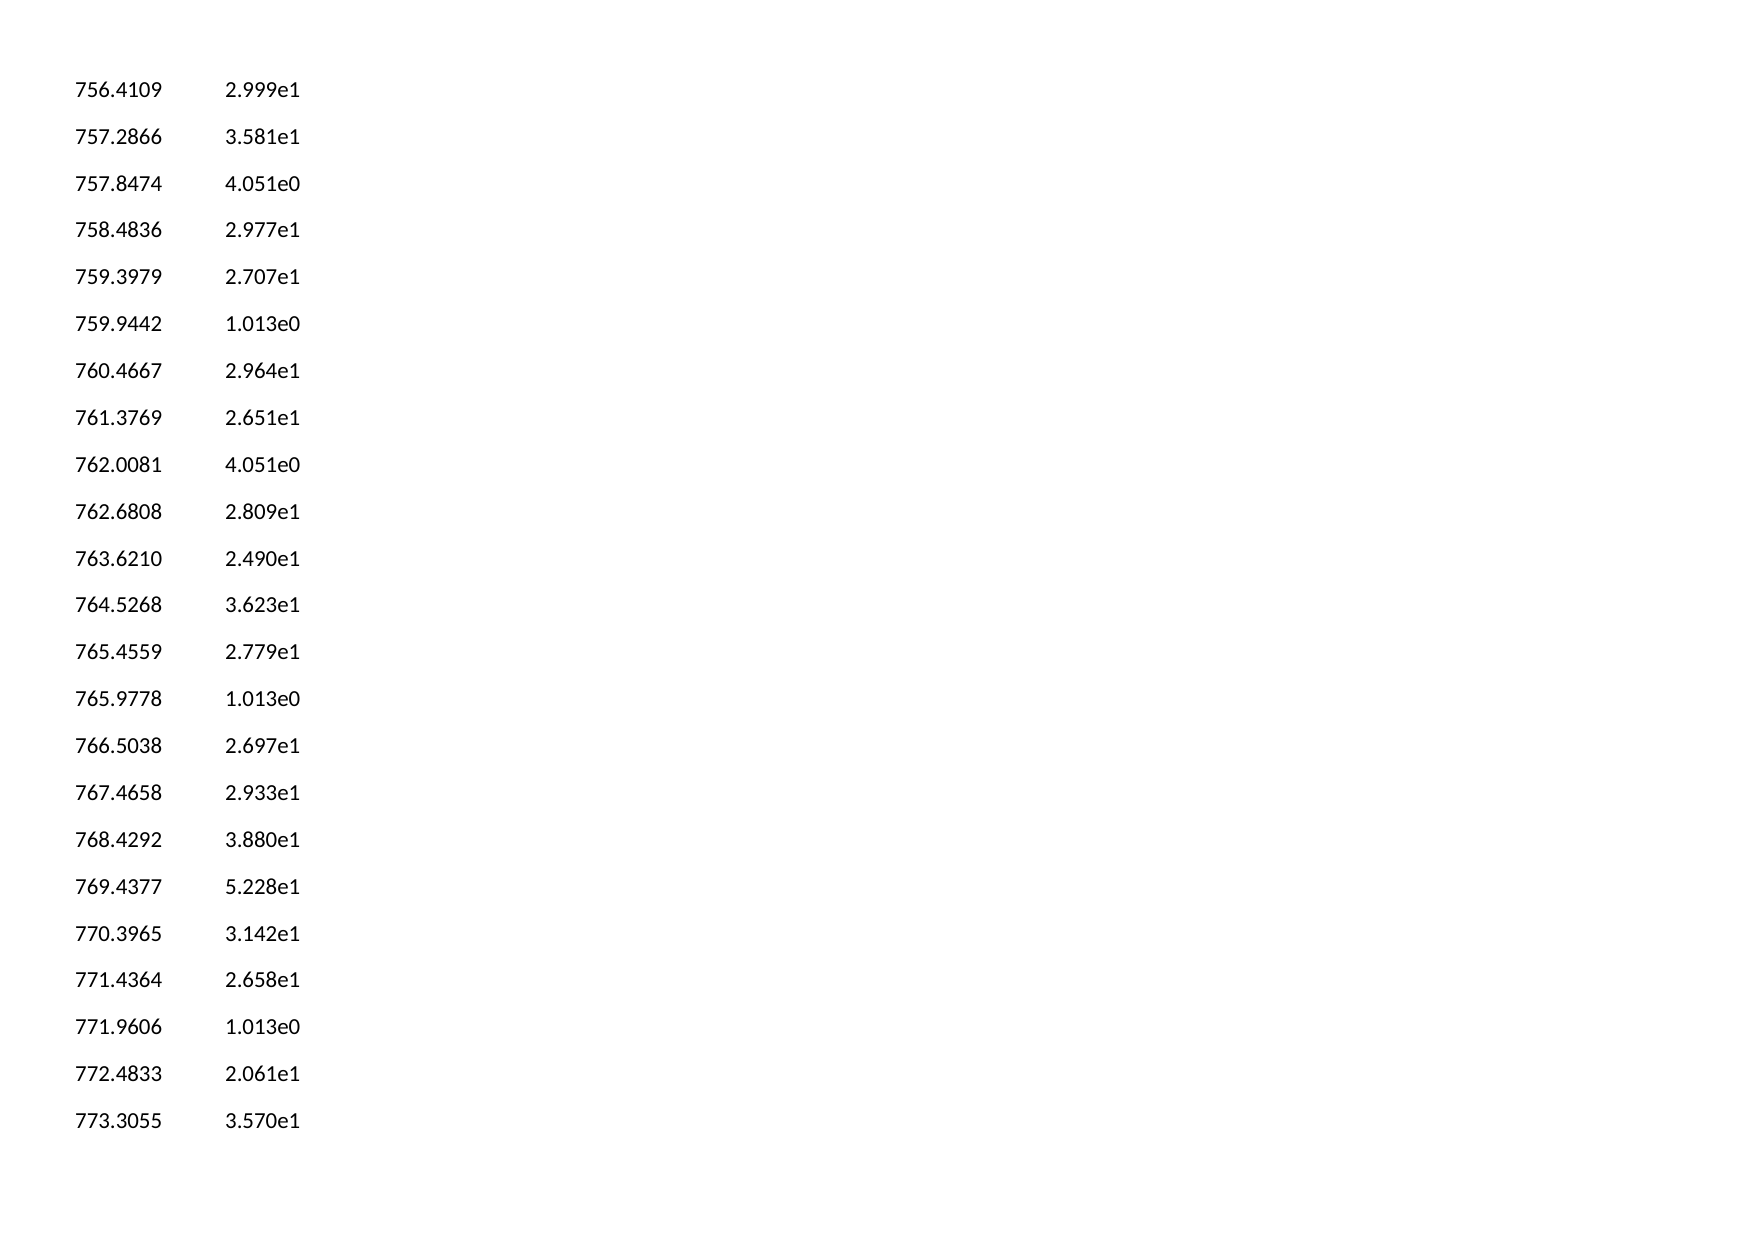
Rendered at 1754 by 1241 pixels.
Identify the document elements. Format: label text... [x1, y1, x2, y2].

text 757.8474 4.051e0 [75, 169, 1679, 197]
text 765.9778 1.013e0 [75, 684, 1679, 712]
text 764.5268 3.623e1 [75, 591, 1679, 619]
text 770.3965 3.142e1 [75, 919, 1679, 947]
text 760.4667 2.964e1 [75, 356, 1679, 384]
text 772.4833 2.061e1 [75, 1059, 1679, 1087]
text 771.9606 1.013e0 [75, 1012, 1679, 1041]
text 768.4292 3.880e1 [75, 825, 1679, 853]
text 759.9442 1.013e0 [75, 309, 1679, 337]
text 769.4377 5.228e1 [75, 872, 1679, 900]
text 756.4109 2.999e1 [75, 75, 1679, 103]
text 758.4836 2.977e1 [75, 216, 1679, 244]
text 766.5038 2.697e1 [75, 731, 1679, 759]
text 762.6808 2.809e1 [75, 497, 1679, 525]
text 763.6210 2.490e1 [75, 544, 1679, 572]
text 757.2866 3.581e1 [75, 122, 1679, 150]
text 762.0081 4.051e0 [75, 450, 1679, 478]
text 773.3055 3.570e1 [75, 1106, 1679, 1134]
text 761.3769 2.651e1 [75, 403, 1679, 431]
text 759.3979 2.707e1 [75, 262, 1679, 291]
text 767.4658 2.933e1 [75, 778, 1679, 806]
text 771.4364 2.658e1 [75, 966, 1679, 994]
text 765.4559 2.779e1 [75, 637, 1679, 666]
